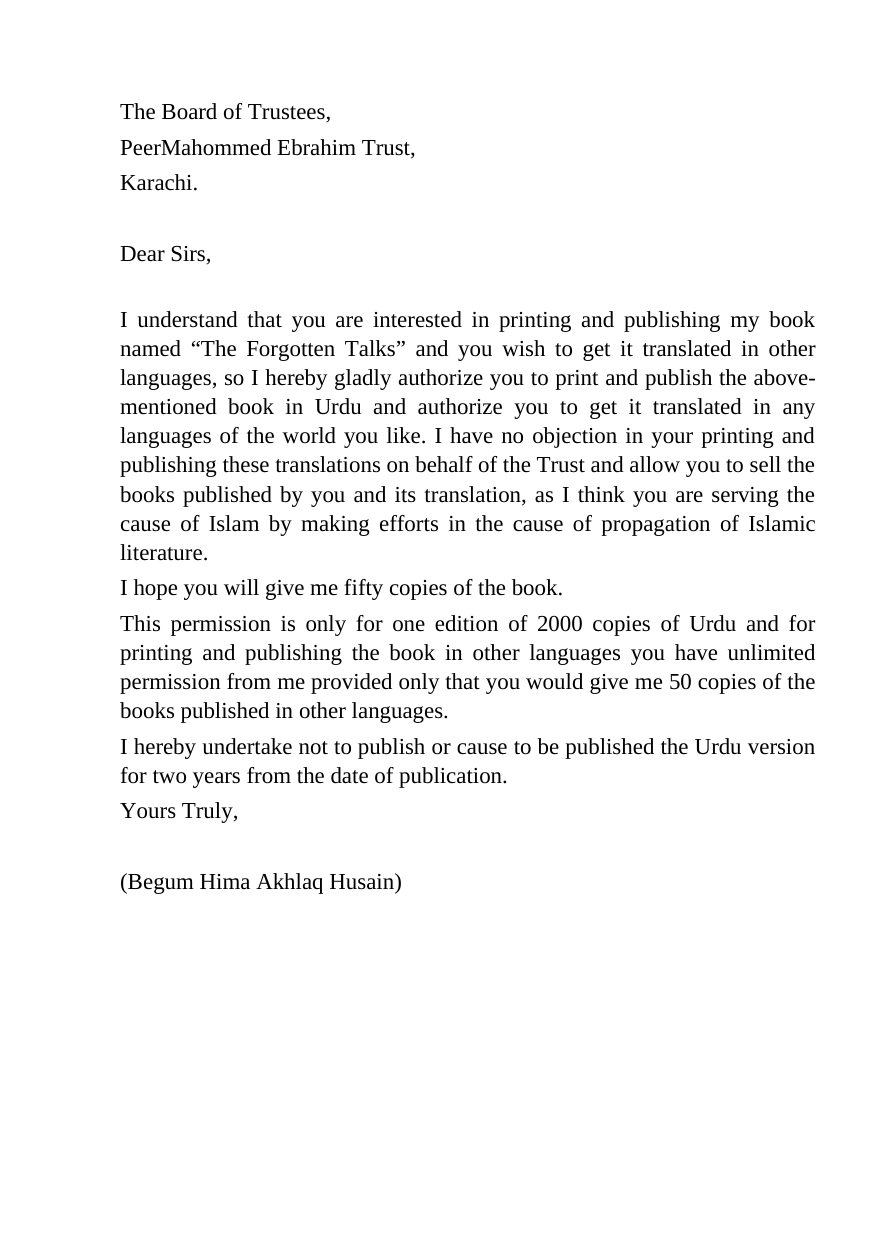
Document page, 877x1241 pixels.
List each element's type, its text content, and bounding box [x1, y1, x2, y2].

text PeerMahommed Ebrahim Trust, [120, 132, 817, 161]
text Dear Sirs, [120, 238, 817, 267]
text The Board of Trustees, [120, 96, 817, 125]
text Yours Truly, [120, 795, 817, 824]
text I understand that you are interested in printing and publishing my book named “The Forgotten Talks” and you wish to get it translated in other languages, so I hereby gladly authorize you to print and publish the above-mentioned book in Urdu and authorize you to get it translated in any languages of the world you like. I have no objection in your printing and publishing these translations on behalf of the Trust and allow you to sell the books published by you and its translation, as I think you are serving the cause of Islam by making efforts in the cause of propagation of Islamic literature. [120, 304, 817, 566]
text (Begum Hima Akhlaq Husain) [120, 866, 817, 895]
text This permission is only for one edition of 2000 copies of Urdu and for printing and publishing the book in other languages you have unlimited permission from me provided only that you would give me 50 copies of the books published in other languages. [120, 608, 817, 724]
text Karachi. [120, 167, 817, 196]
text I hope you will give me fifty copies of the book. [120, 572, 817, 602]
text I hereby undertake not to publish or cause to be published the Urdu version for two years from the date of publication. [120, 731, 817, 789]
